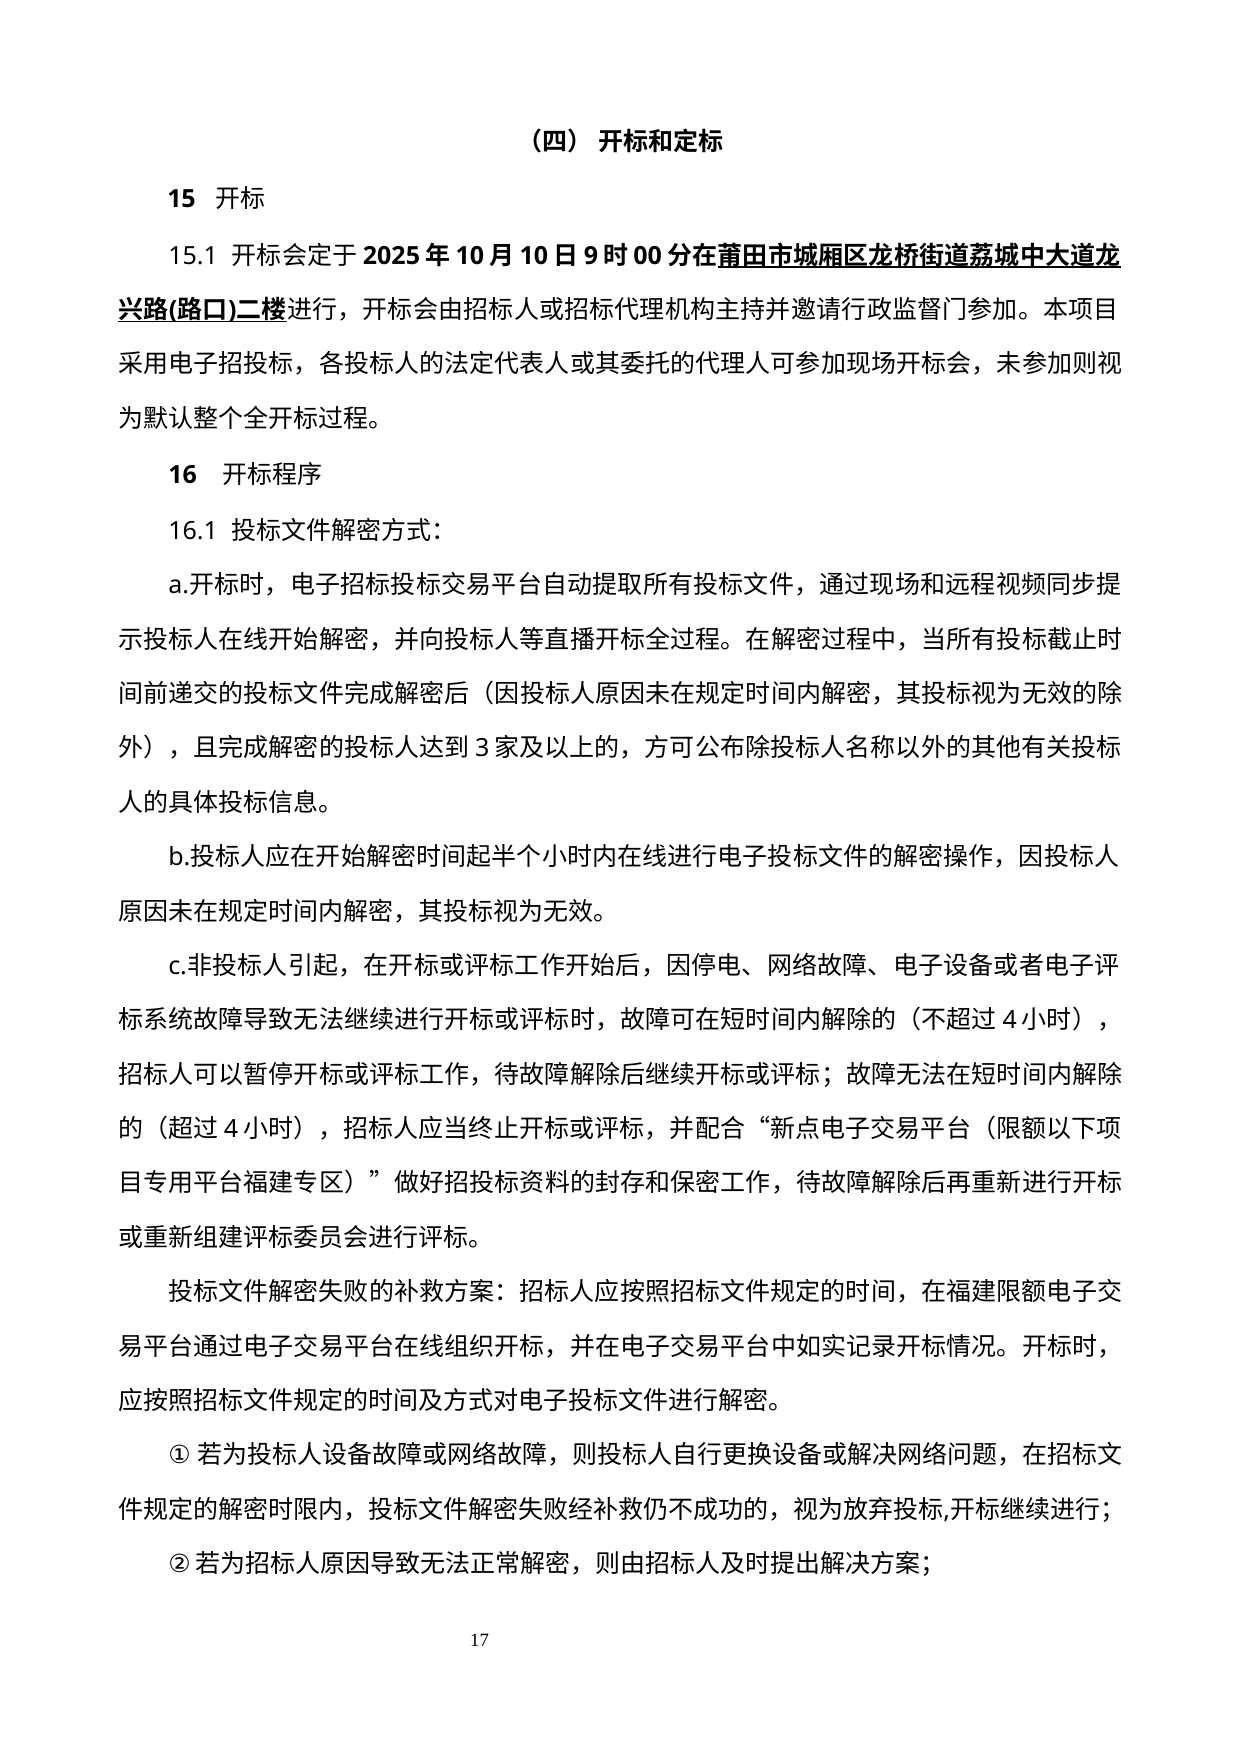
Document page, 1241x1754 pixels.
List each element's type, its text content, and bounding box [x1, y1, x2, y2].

text b.投标人应在开始解密时间起半个小时内在线进行电子投标文件的解密操作，因投标人原因未在规定时间内解密，其投标视为无效。 [118, 837, 1122, 927]
text （四） 开标和定标 [118, 119, 1122, 159]
text 16 开标程序 [118, 453, 1122, 492]
text 投标文件解密失败的补救方案：招标人应按照招标文件规定的时间，在福建限额电子交易平台通过电子交易平台在线组织开标，并在电子交易平台中如实记录开标情况。开标时，应按照招标文件规定的时间及方式对电子投标文件进行解密。 [118, 1272, 1122, 1417]
text ②若为招标人原因导致无法正常解密，则由招标人及时提出解决方案； [118, 1543, 1122, 1580]
text 15.1 开标会定于2025年10月10日9时00分在莆田市城厢区龙桥街道荔城中大道龙兴路(路口)二楼进行，开标会由招标人或招标代理机构主持并邀请行政监督门参加。本项目采用电子招投标，各投标人的法定代表人或其委托的代理人可参加现场开标会，未参加则视为默认整个全开标过程。 [118, 235, 1122, 434]
text 15 开标 [118, 177, 1122, 217]
text a.开标时，电子招标投标交易平台自动提取所有投标文件，通过现场和远程视频同步提示投标人在线开始解密，并向投标人等直播开标全过程。在解密过程中，当所有投标截止时间前递交的投标文件完成解密后（因投标人原因未在规定时间内解密，其投标视为无效的除外），且完成解密的投标人达到3家及以上的，方可公布除投标人名称以外的其他有关投标人的具体投标信息。 [118, 565, 1122, 818]
text 16.1 投标文件解密方式： [118, 510, 1122, 547]
text ① 若为投标人设备故障或网络故障，则投标人自行更换设备或解决网络问题，在招标文件规定的解密时限内，投标文件解密失败经补救仍不成功的，视为放弃投标,开标继续进行； [118, 1435, 1122, 1525]
text c.非投标人引起，在开标或评标工作开始后，因停电、网络故障、电子设备或者电子评标系统故障导致无法继续进行开标或评标时，故障可在短时间内解除的（不超过4小时），招标人可以暂停开标或评标工作，待故障解除后继续开标或评标；故障无法在短时间内解除的（超过4小时），招标人应当终止开标或评标，并配合“新点电子交易平台（限额以下项目专用平台福建专区）”做好招投标资料的封存和保密工作，待故障解除后再重新进行开标或重新组建评标委员会进行评标。 [118, 945, 1122, 1253]
